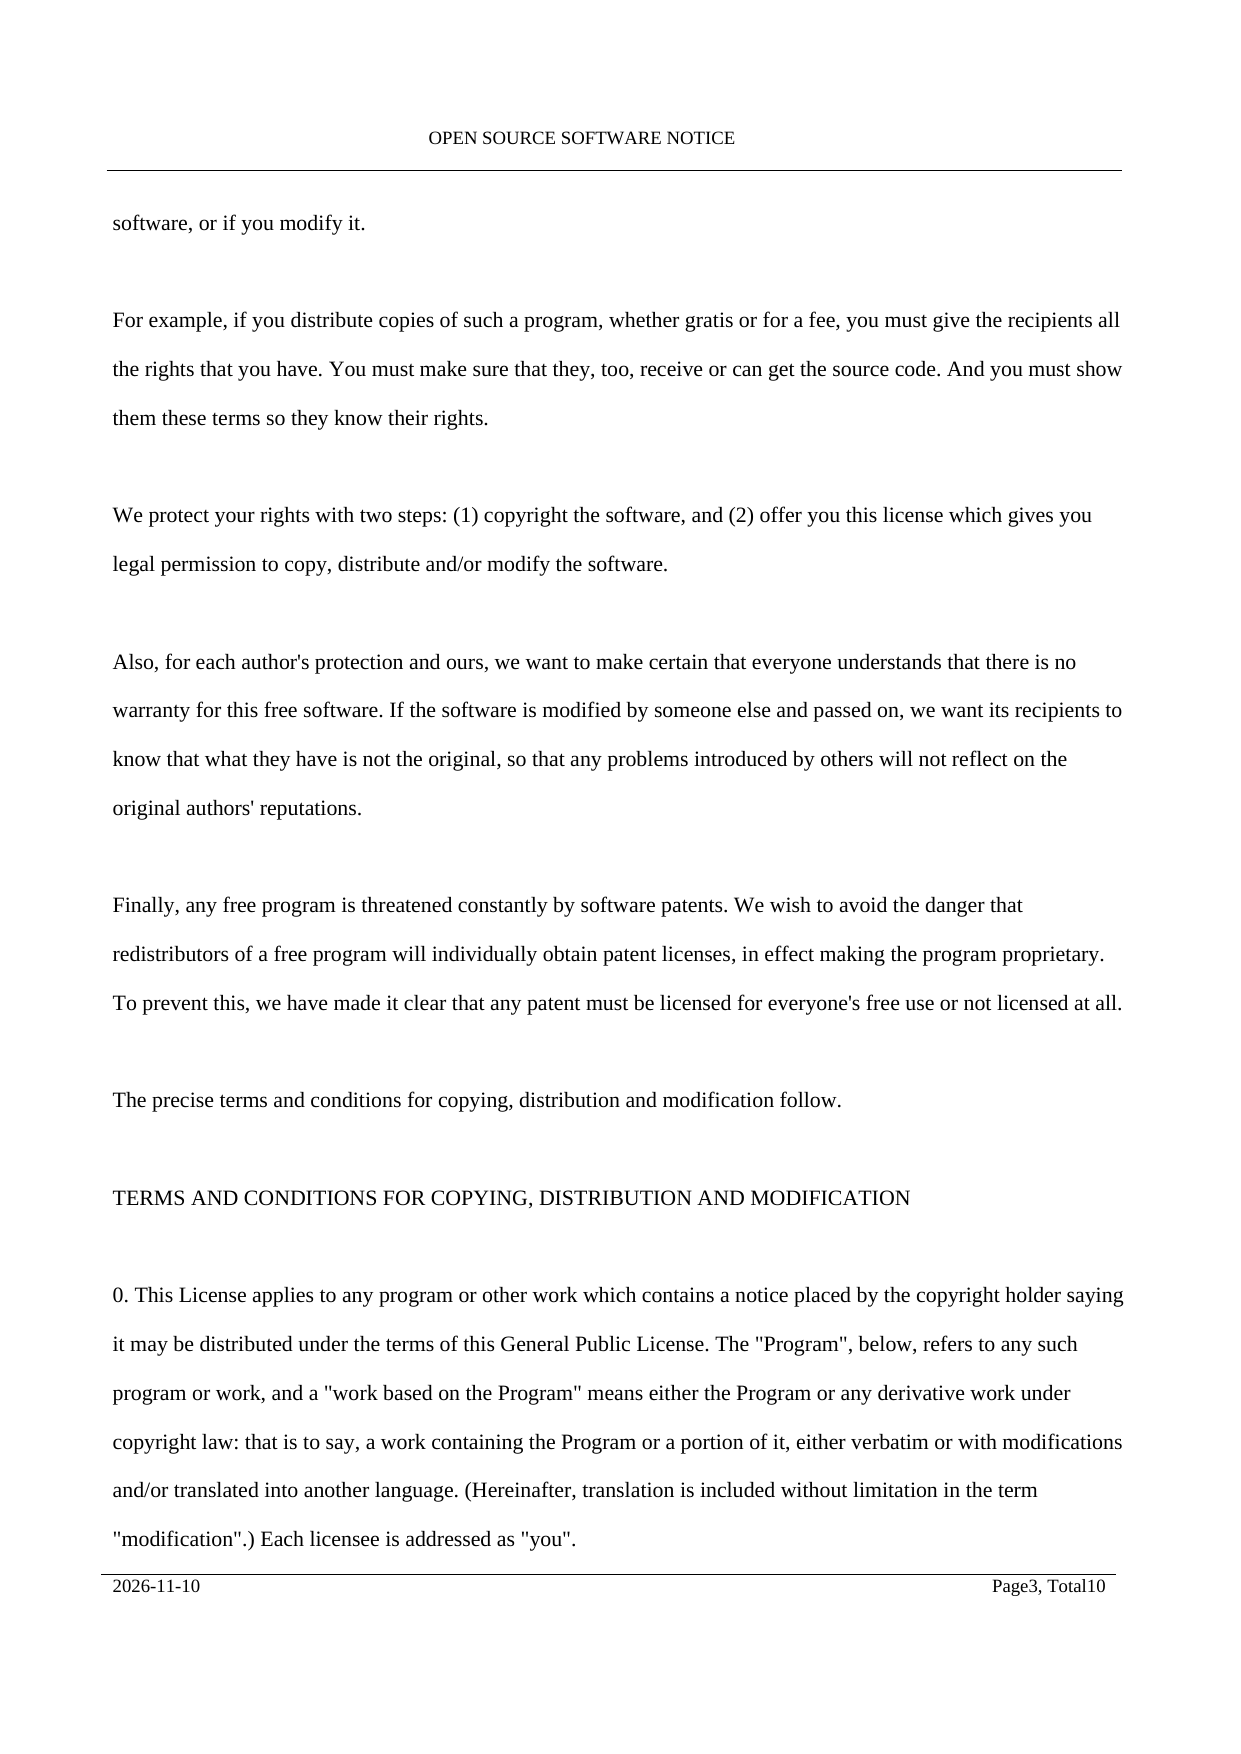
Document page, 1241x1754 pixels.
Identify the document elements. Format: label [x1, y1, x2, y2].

text [112, 206, 1128, 1555]
